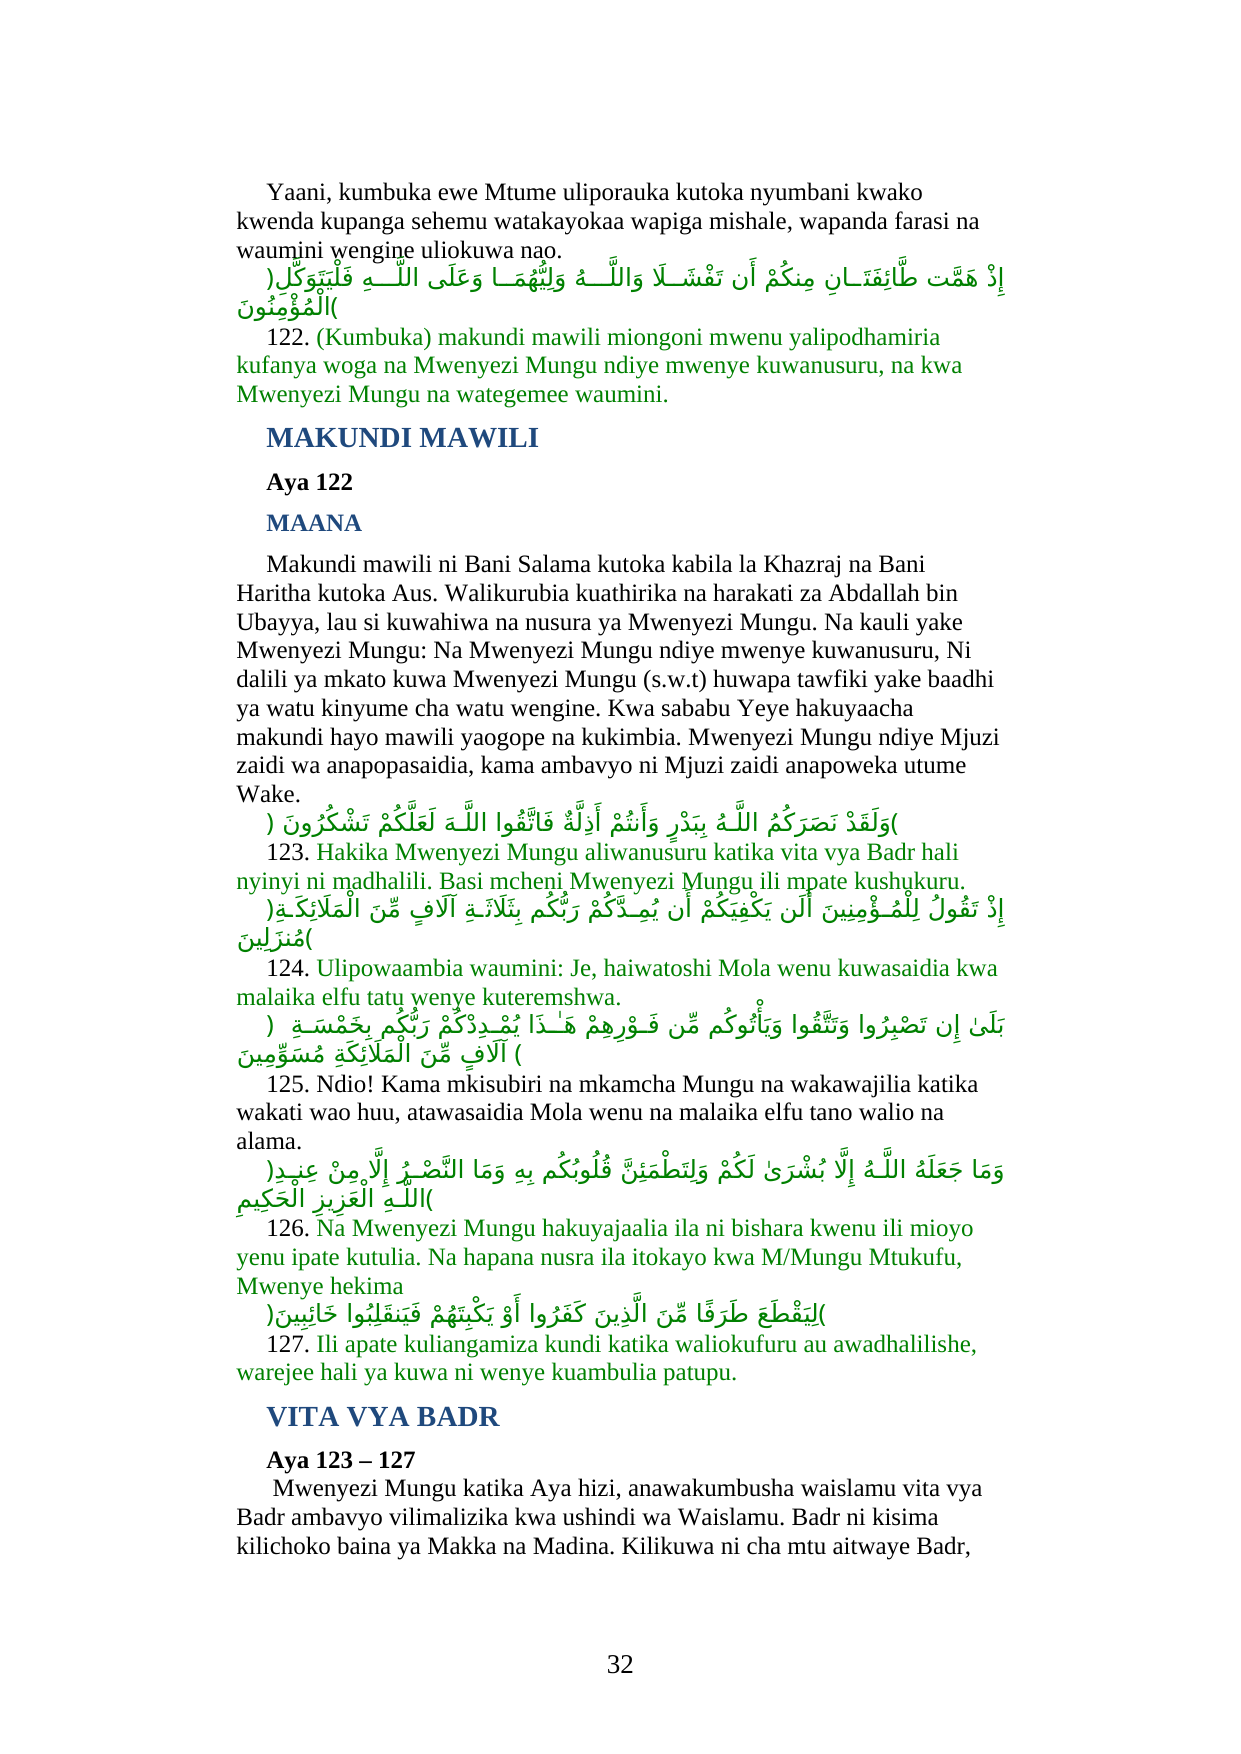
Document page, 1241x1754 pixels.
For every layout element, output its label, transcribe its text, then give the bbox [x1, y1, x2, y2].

subtitle MAANA [236, 508, 1004, 537]
text Yaani, kumbuka ewe Mtume uliporauka kutoka nyumbani kwako kwenda kupanga sehemu watakayokaa wapiga mishale, wapanda farasi na waumini wengine uliokuwa nao. [236, 177, 1004, 263]
text Aya 123 – 127 [236, 1445, 1004, 1473]
text 124. Ulipowaambia waumini: Je, haiwatoshi Mola wenu kuwasaidia kwa malaika elfu tatu wenye kuteremshwa. [236, 953, 1004, 1010]
text 123. Hakika Mwenyezi Mungu aliwanusuru katika vita vya Badr hali nyinyi ni madhalili. Basi mcheni Mwenyezi Mungu ili mpate kushukuru. [236, 837, 1004, 894]
text ﴿لِيَقْطَعَ طَرَفًا مِّنَ الَّذِينَ كَفَرُوا أَوْ يَكْبِتَهُمْ فَيَنقَلِبُوا خَائِبِينَ﴾ [236, 1299, 1004, 1329]
text 127. Ili apate kuliangamiza kundi katika waliokufuru au awadhalilishe, warejee hali ya kuwa ni wenye kuambulia patupu. [236, 1329, 1004, 1386]
text ﴿إِذْ تَقُولُ لِلْمُؤْمِنِينَ أَلَن يَكْفِيَكُمْ أَن يُمِدَّكُمْ رَبُّكُم بِثَلَاثَةِ آلَافٍ مِّنَ الْمَلَائِكَةِ مُنزَلِينَ﴾ [236, 894, 1004, 953]
text Aya 122 [236, 467, 1004, 495]
subtitle MAKUNDI MAWILI [236, 421, 1004, 454]
text 122. (Kumbuka) makundi mawili miongoni mwenu yalipodhamiria kufanya woga na Mwenyezi Mungu ndiye mwenye kuwanusuru, na kwa Mwenyezi Mungu na wategemee waumini. [236, 322, 1004, 408]
text ﴿ بَلَىٰ إِن تَصْبِرُوا وَتَتَّقُوا وَيَأْتُوكُم مِّن فَوْرِهِمْ هَـٰذَا يُمْدِدْكُمْ رَبُّكُم بِخَمْسَةِ آلَافٍ مِّنَ الْمَلَائِكَةِ مُسَوِّمِينَ ﴾ [236, 1010, 1004, 1069]
text 126. Na Mwenyezi Mungu hakuyajaalia ila ni bishara kwenu ili mioyo yenu ipate kutulia. Na hapana nusra ila itokayo kwa M/Mungu Mtukufu, Mwenye hekima [236, 1213, 1004, 1299]
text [236, 1473, 1004, 1560]
subtitle VITA VYA BADR [236, 1399, 1004, 1432]
text ﴿وَمَا جَعَلَهُ اللَّـهُ إِلَّا بُشْرَىٰ لَكُمْ وَلِتَطْمَئِنَّ قُلُوبُكُم بِهِ وَمَا النَّصْرُ إِلَّا مِنْ عِندِ اللَّـهِ الْعَزِيزِ الْحَكِيمِ﴾ [236, 1155, 1004, 1213]
text Makundi mawili ni Bani Salama kutoka kabila la Khazraj na Bani Haritha kutoka Aus. Walikurubia kuathirika na harakati za Abdallah bin Ubayya, lau si kuwahiwa na nusura ya Mwenyezi Mungu. Na kauli yake Mwenyezi Mungu: Na Mwenyezi Mungu ndiye mwenye kuwanusuru, Ni dalili ya mkato kuwa Mwenyezi Mungu (s.w.t) huwapa tawfiki yake baadhi ya watu kinyume cha watu wengine. Kwa sababu Yeye hakuyaacha makundi hayo mawili yaogope na kukimbia. Mwenyezi Mungu ndiye Mjuzi zaidi wa anapopasaidia, kama ambavyo ni Mjuzi zaidi anapoweka utume Wake. [236, 549, 1004, 808]
text 125. Ndio! Kama mkisubiri na mkamcha Mungu na wakawajilia katika wakati wao huu, atawasaidia Mola wenu na malaika elfu tano walio na alama. [236, 1069, 1004, 1155]
text ﴿ وَلَقَدْ نَصَرَكُمُ اللَّـهُ بِبَدْرٍ وَأَنتُمْ أَذِلَّةٌ فَاتَّقُوا اللَّـهَ لَعَلَّكُمْ تَشْكُرُونَ﴾ [236, 808, 1004, 837]
text ﴿إِذْ هَمَّت طَّائِفَتَانِ مِنكُمْ أَن تَفْشَلَا وَاللَّـهُ وَلِيُّهُمَا وَعَلَى اللَّـهِ فَلْيَتَوَكَّلِ الْمُؤْمِنُونَ﴾ [236, 263, 1004, 322]
